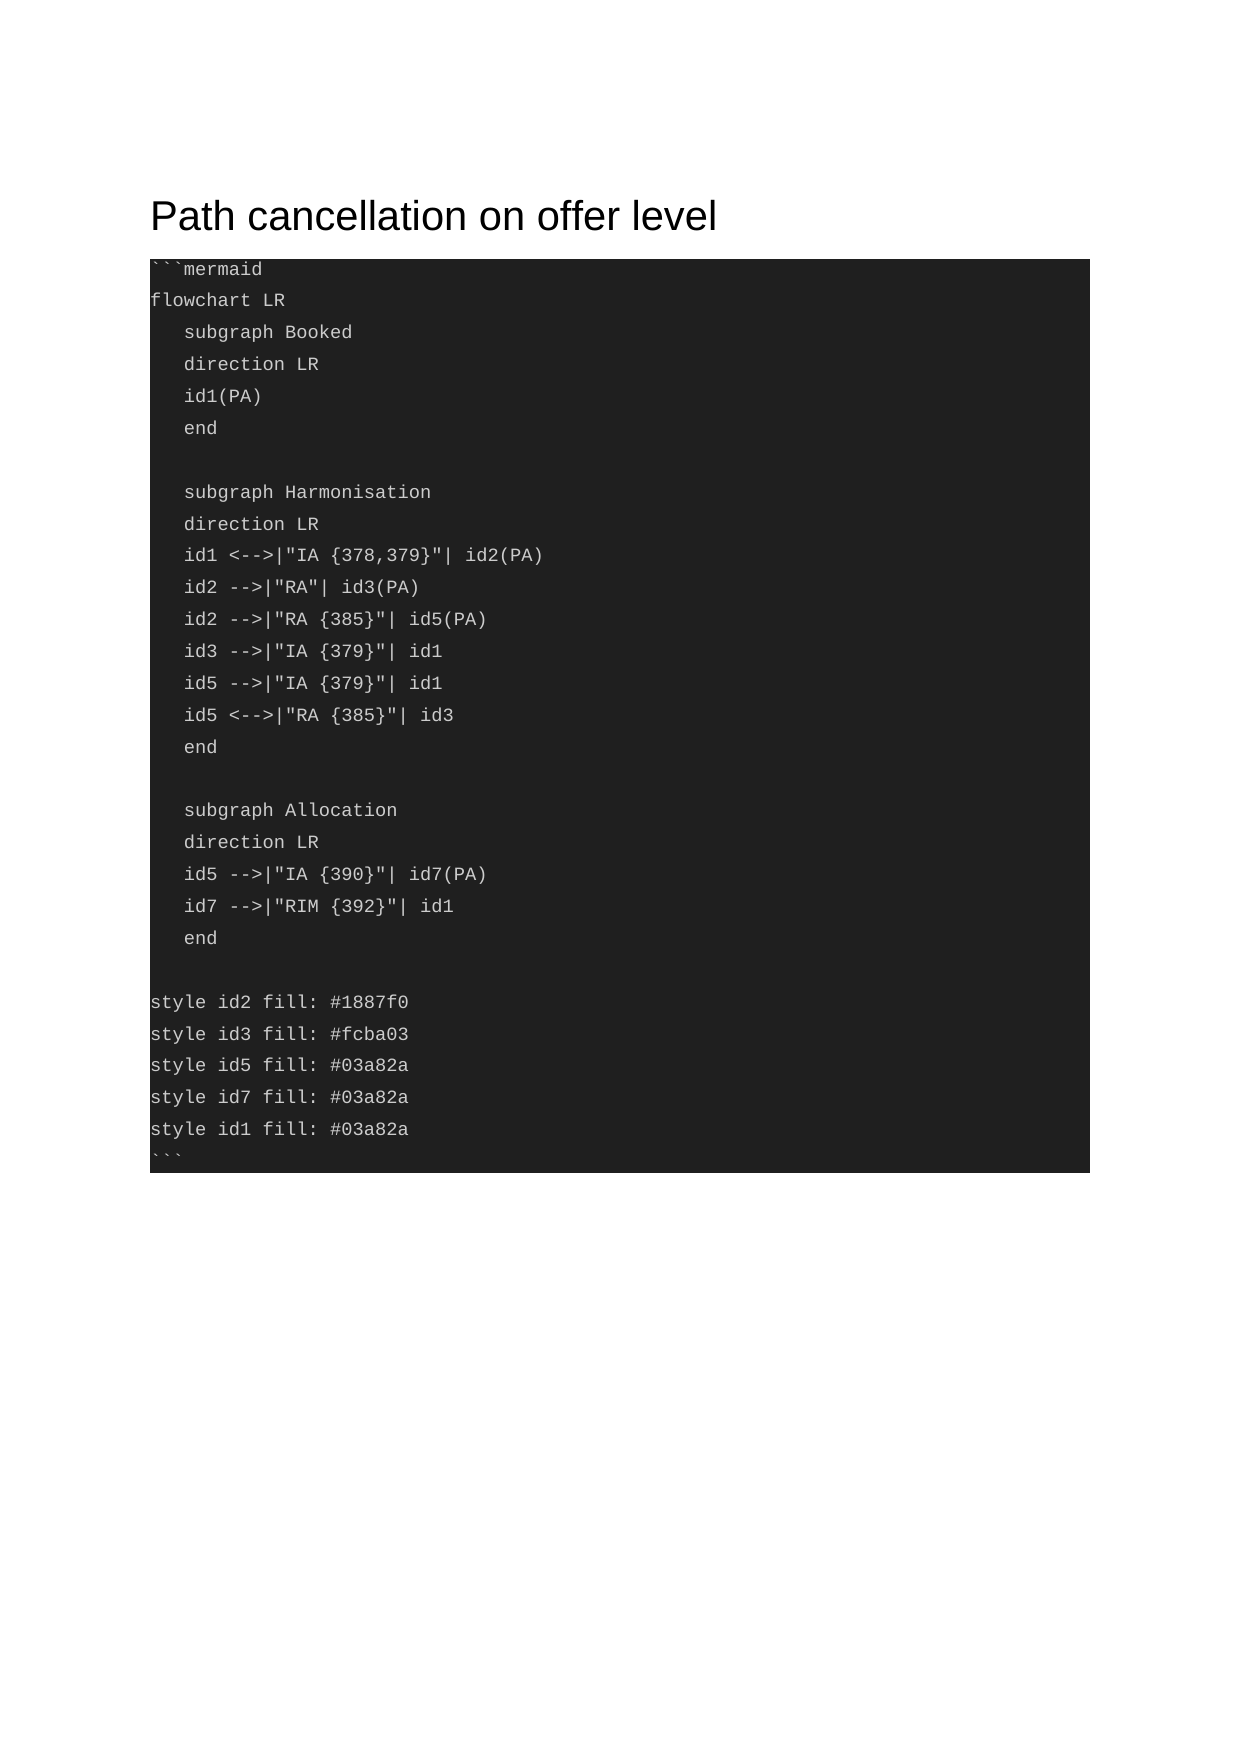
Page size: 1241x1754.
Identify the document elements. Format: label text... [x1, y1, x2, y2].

subtitle Path cancellation on offer level [150, 192, 1090, 239]
text style id7 fill: #03a82a [150, 1088, 1090, 1109]
text direction LR [150, 514, 1090, 536]
text end [150, 419, 1090, 440]
text direction LR [150, 355, 1090, 376]
text subgraph Harmonisation [150, 482, 1090, 504]
text id5 -->|"IA {379}"| id1 [150, 674, 1090, 695]
text end [150, 929, 1090, 950]
text flowchart LR [150, 291, 1090, 312]
text ``` [150, 1152, 1090, 1173]
text style id2 fill: #1887f0 [150, 992, 1090, 1014]
text id2 -->|"RA {385}"| id5(PA) [150, 610, 1090, 631]
text id1(PA) [150, 387, 1090, 408]
text id5 -->|"IA {390}"| id7(PA) [150, 865, 1090, 886]
text subgraph Booked [150, 323, 1090, 344]
text style id3 fill: #fcba03 [150, 1024, 1090, 1046]
text subgraph Allocation [150, 801, 1090, 822]
text id2 -->|"RA"| id3(PA) [150, 578, 1090, 599]
text id1 <-->|"IA {378,379}"| id2(PA) [150, 546, 1090, 567]
text id5 <-->|"RA {385}"| id3 [150, 706, 1090, 727]
text id7 -->|"RIM {392}"| id1 [150, 897, 1090, 918]
text direction LR [150, 833, 1090, 854]
text ```mermaid [150, 259, 1090, 281]
text style id1 fill: #03a82a [150, 1120, 1090, 1141]
text end [150, 737, 1090, 759]
text id3 -->|"IA {379}"| id1 [150, 642, 1090, 663]
text style id5 fill: #03a82a [150, 1056, 1090, 1077]
